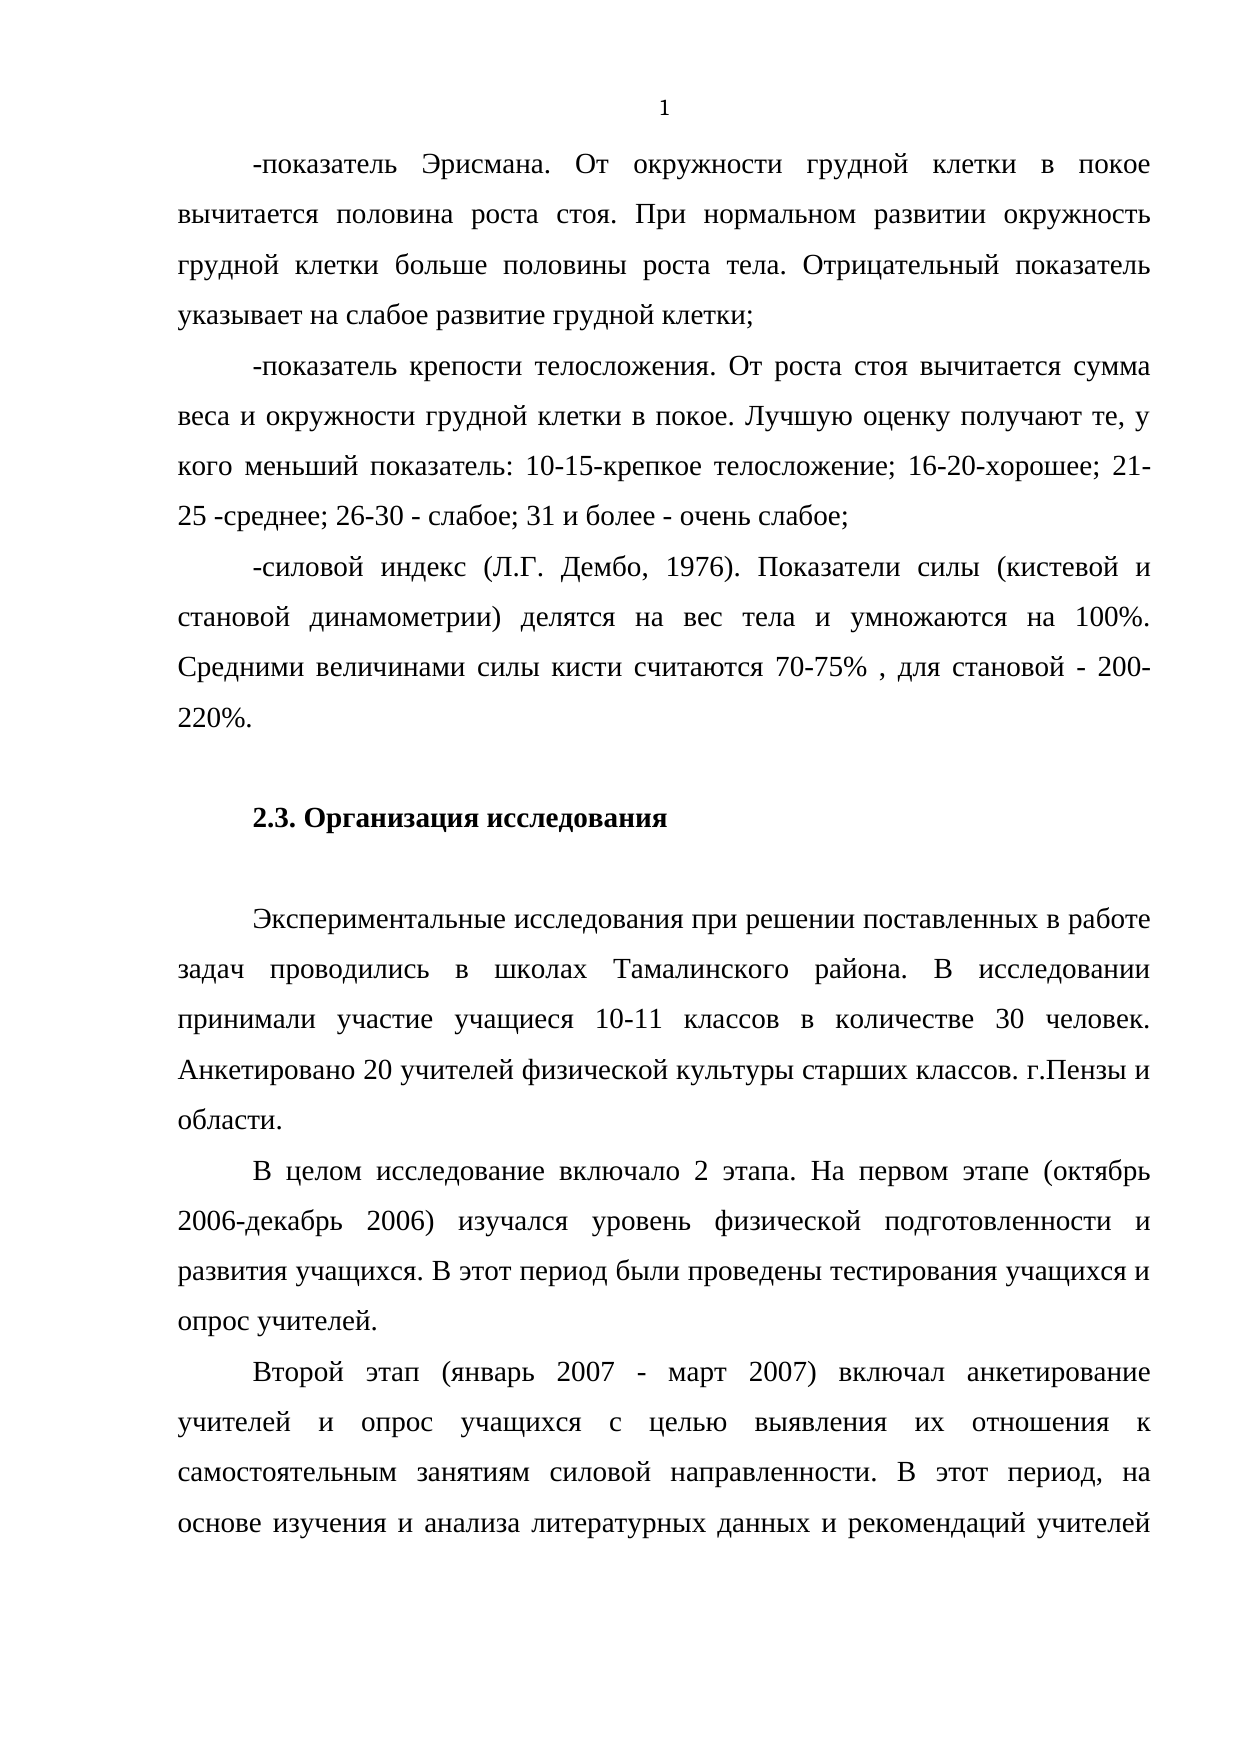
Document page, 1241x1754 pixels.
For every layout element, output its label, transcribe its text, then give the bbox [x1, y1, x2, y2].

text 2.3. Организация исследования [177, 800, 1152, 834]
text Экспериментальные исследования при решении поставленных в работе задач проводились в школах Тамалинского района. В исследовании принимали участие учащиеся 10-11 классов в количестве 30 человек. Анкетировано 20 учителей физической культуры старших классов. г.Пензы и области. [177, 901, 1152, 1136]
text -показатель Эрисмана. От окружности грудной клетки в покое вычитается половина роста стоя. При нормальном развитии окружность грудной клетки больше половины роста тела. Отрицательный показатель указывает на слабое развитие грудной клетки; [177, 146, 1152, 331]
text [177, 1354, 1152, 1538]
text В целом исследование включало 2 этапа. На первом этапе (октябрь 2006-декабрь 2006) изучался уровень физической подготовленности и развития учащихся. В этот период были проведены тестирования учащихся и опрос учителей. [177, 1153, 1152, 1337]
text -показатель крепости телосложения. От роста стоя вычитается сумма веса и окружности грудной клетки в покое. Лучшую оценку получают те, у кого меньший показатель: 10-15-крепкое телосложение; 16-20-хорошее; 21-25 -среднее; 26-30 - слабое; 31 и более - очень слабое; [177, 348, 1152, 532]
text -силовой индекс (Л.Г. Дембо, 1976). Показатели силы (кистевой и становой динамометрии) делятся на вес тела и умножаются на 100%. Средними величинами силы кисти считаются 70-75% , для становой - 200-220%. [177, 549, 1152, 733]
